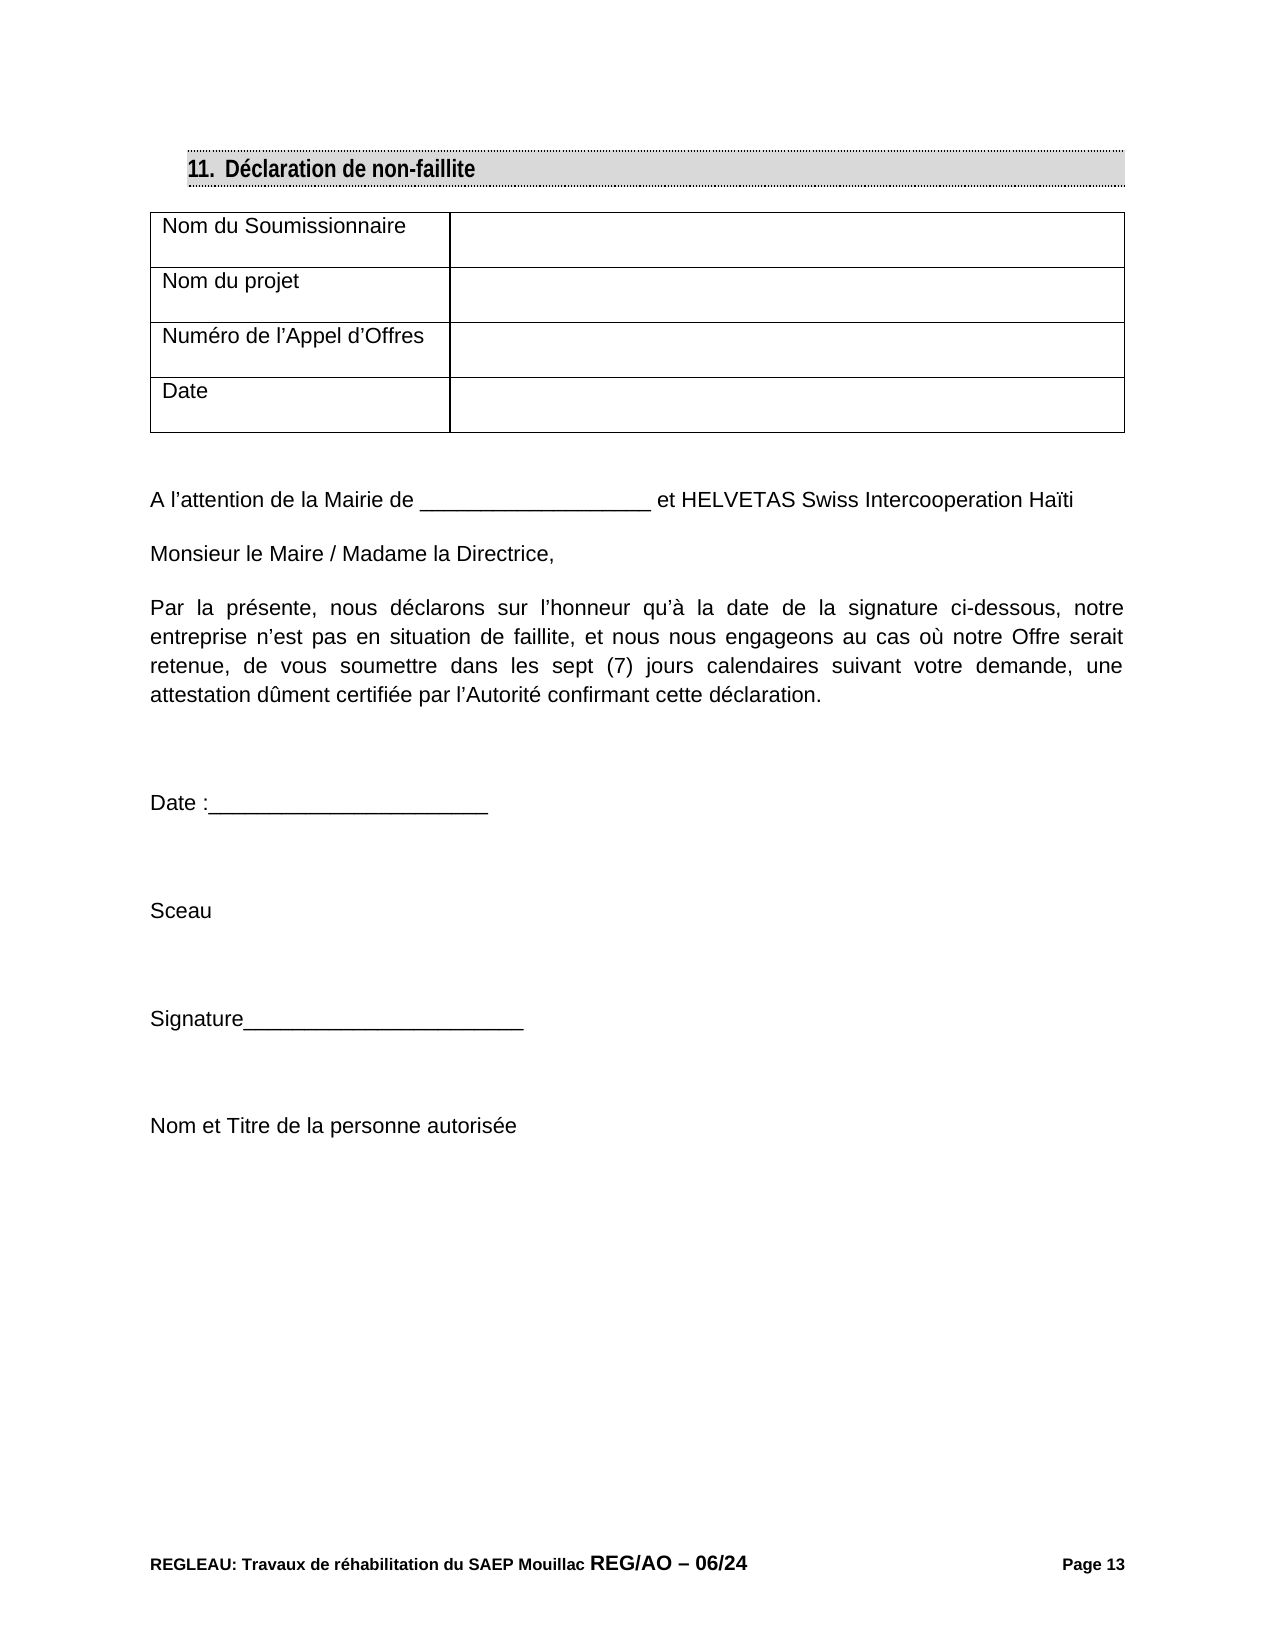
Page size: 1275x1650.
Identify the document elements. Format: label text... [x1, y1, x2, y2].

table_cell Date [151, 378, 449, 432]
table_cell [451, 268, 1124, 322]
text Date :_______________________ [150, 790, 1125, 815]
text Sceau [150, 898, 1125, 923]
table_cell Nom du projet [151, 268, 449, 322]
subtitle Déclaration de non-faillite [187, 150, 1125, 187]
table_header [451, 213, 1124, 267]
text Signature_______________________ [150, 1006, 1125, 1031]
table_cell Numéro de l’Appel d’Offres [151, 323, 449, 377]
table_cell [451, 378, 1124, 432]
text A l’attention de la Mairie de ___________________ et HELVETAS Swiss Intercooperation Haïti [150, 487, 1125, 512]
table_cell [451, 323, 1124, 377]
table_header Nom du Soumissionnaire [151, 213, 449, 267]
text Par la présente, nous déclarons sur l’honneur qu’à la date de la signature ci-dessous, notre entreprise n’est pas en situation de faillite, et nous nous engageons au cas où notre Offre serait retenue, de vous soumettre dans les sept (7) jours calendaires suivant votre demande, une attestation dûment certifiée par l’Autorité confirmant cette déclaration. [150, 595, 1125, 707]
text Monsieur le Maire / Madame la Directrice, [150, 541, 1125, 566]
text Nom et Titre de la personne autorisée [150, 1113, 1125, 1139]
